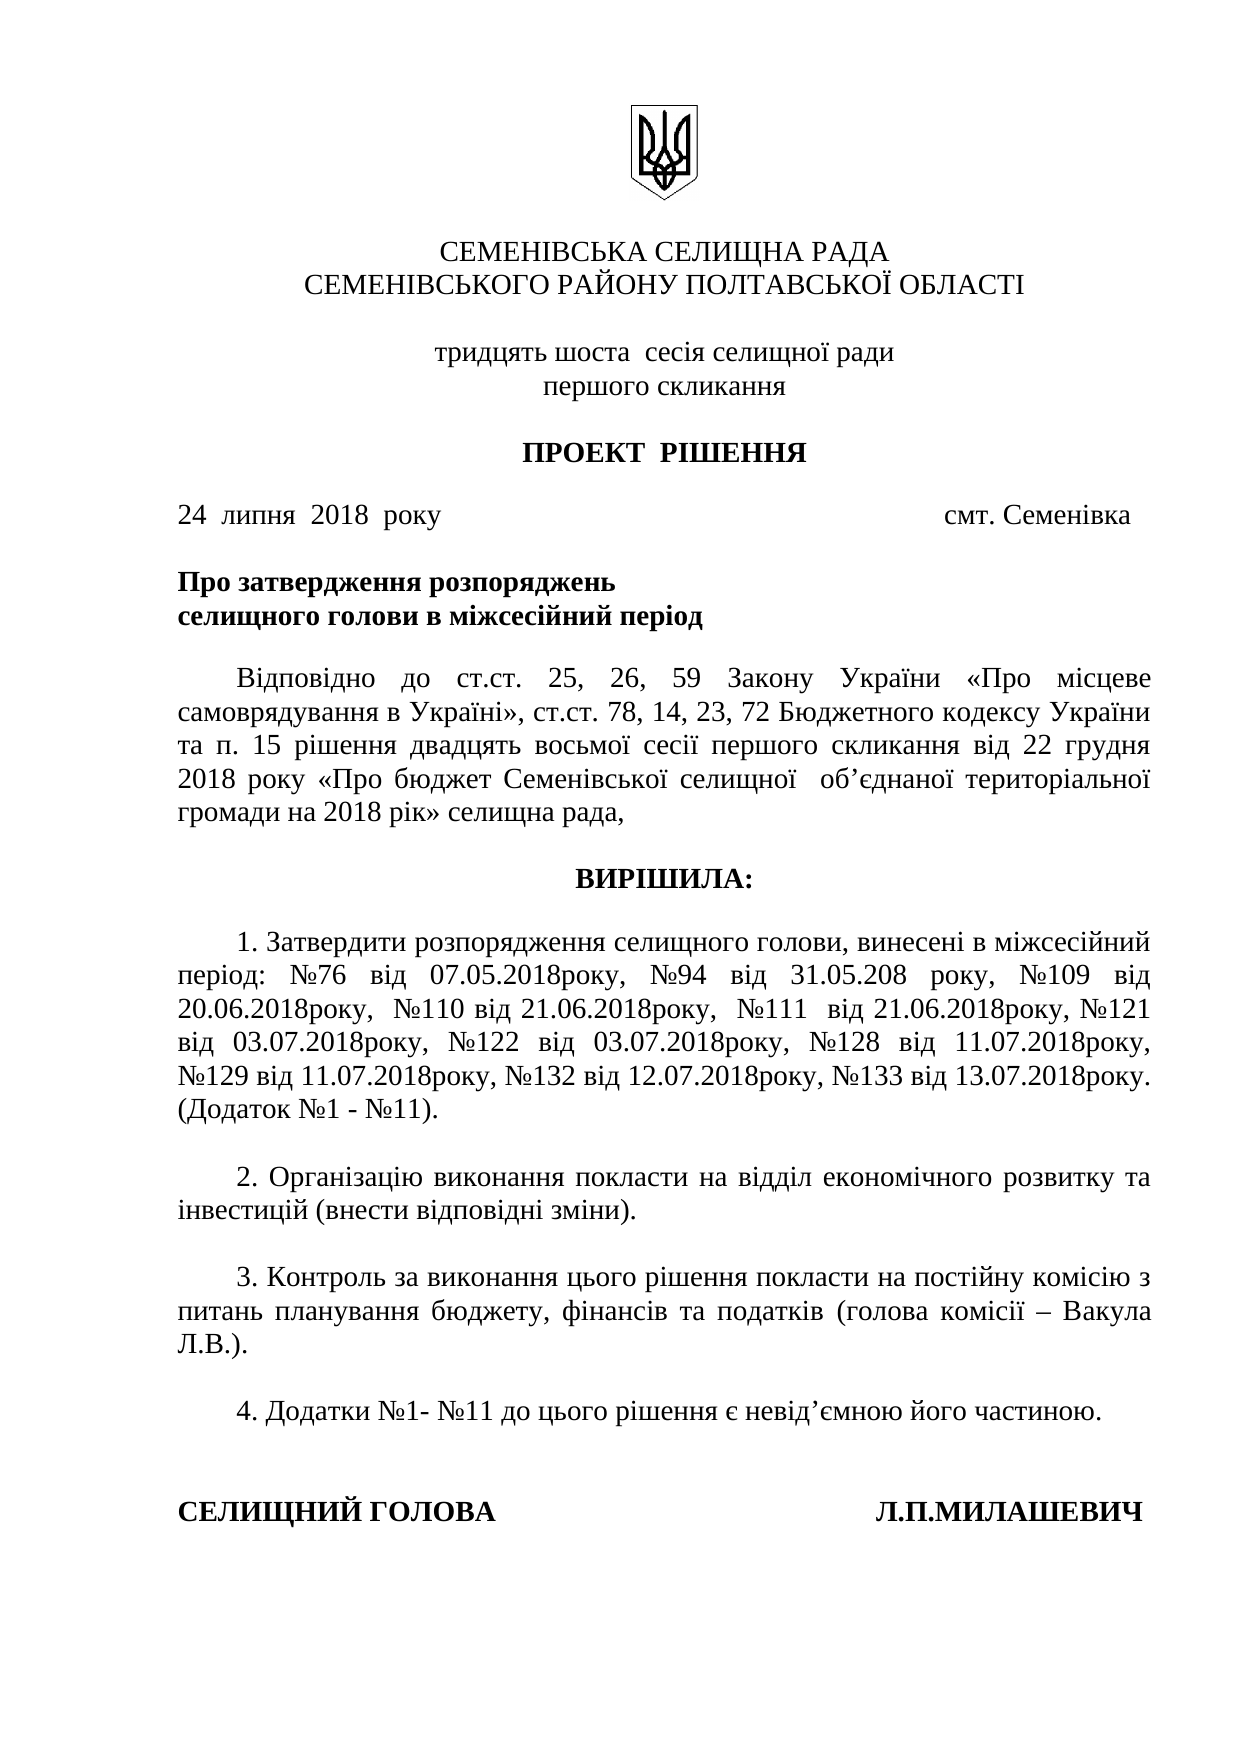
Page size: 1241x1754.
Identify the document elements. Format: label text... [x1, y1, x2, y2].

text тридцять шоста сесія селищної ради [177, 334, 1152, 368]
text селищного голови в міжсесійний період [177, 598, 1152, 660]
text ВИРІШИЛА: [177, 862, 1152, 895]
text 3. Контроль за виконання цього рішення покласти на постійну комісію з питань планування бюджету, фінансів та податків (голова комісії – Вакула Л.В.). [177, 1259, 1152, 1360]
text 1. Затвердити розпорядження селищного голови, винесені в міжсесійний період: №76 від 07.05.2018року, №94 від 31.05.208 року, №109 від 20.06.2018року, №110 від 21.06.2018року, №111 від 21.06.2018року, №121 від 03.07.2018року, №122 від 03.07.2018року, №128 від 11.07.2018року, №129 від 11.07.2018року, №132 від 12.07.2018року, №133 від 13.07.2018року. (Додаток №1 - №11). [177, 924, 1152, 1125]
text Про затвердження розпоряджень [177, 564, 1152, 598]
text ПРОЕКТ РІШЕННЯ [177, 435, 1152, 469]
text першого скликання [177, 368, 1152, 402]
text СЕМЕНІВСЬКОГО РАЙОНУ ПОЛТАВСЬКОЇ ОБЛАСТІ [177, 267, 1152, 301]
text СЕЛИЩНИЙ ГОЛОВА Л.П.МИЛАШЕВИЧ [177, 1494, 1152, 1528]
text Відповідно до ст.ст. 25, 26, 59 Закону України «Про місцеве самоврядування в Україні», ст.ст. 78, 14, 23, 72 Бюджетного кодексу України та п. 15 рішення двадцять восьмої сесії першого скликання від 22 грудня 2018 року «Про бюджет Семенівської селищної об’єднаної територіальної громади на 2018 рік» селищна рада, [177, 660, 1152, 828]
text 4. Додатки №1- №11 до цього рішення є невід’ємною його частиною. [177, 1393, 1152, 1427]
text СЕМЕНІВСЬКА СЕЛИЩНА РАДА [177, 234, 1152, 267]
text 2. Організацію виконання покласти на відділ економічного розвитку та інвестицій (внести відповідні зміни). [177, 1159, 1152, 1226]
picture [629, 103, 700, 201]
text 24 липня 2018 року смт. Семенівка [177, 497, 1152, 531]
